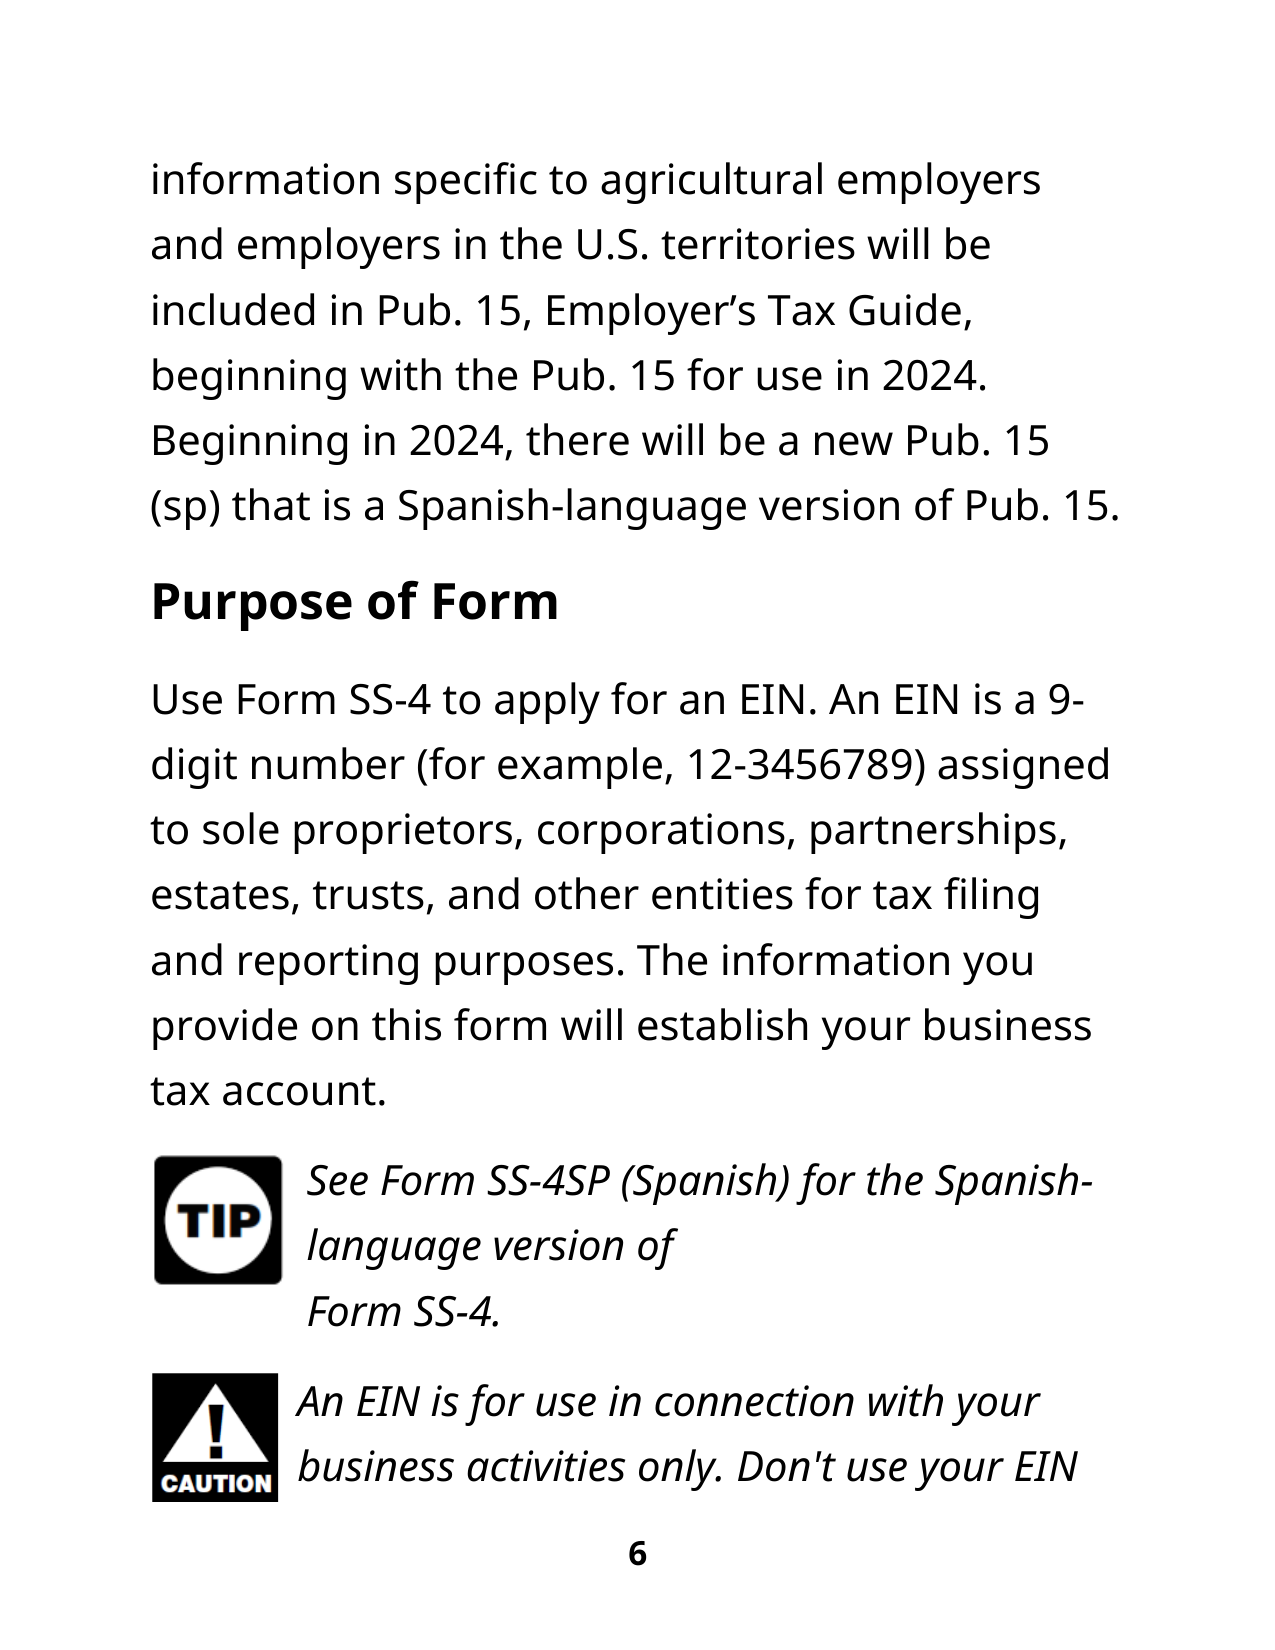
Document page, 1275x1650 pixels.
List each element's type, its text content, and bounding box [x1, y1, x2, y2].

subtitle Purpose of Form [150, 566, 1125, 634]
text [150, 150, 1125, 533]
text See Form SS-4SP (Spanish) for the Spanish-language version of Form SS-4. [150, 1151, 1125, 1338]
picture [150, 1151, 288, 1288]
text Use Form SS-4 to apply for an EIN. An EIN is a 9-digit number (for example, 12-3456789) assigned to sole proprietors, corporations, partnerships, estates, trusts, and other entities for tax filing and reporting purposes. The information you provide on this form will establish your business tax account. [150, 669, 1125, 1118]
